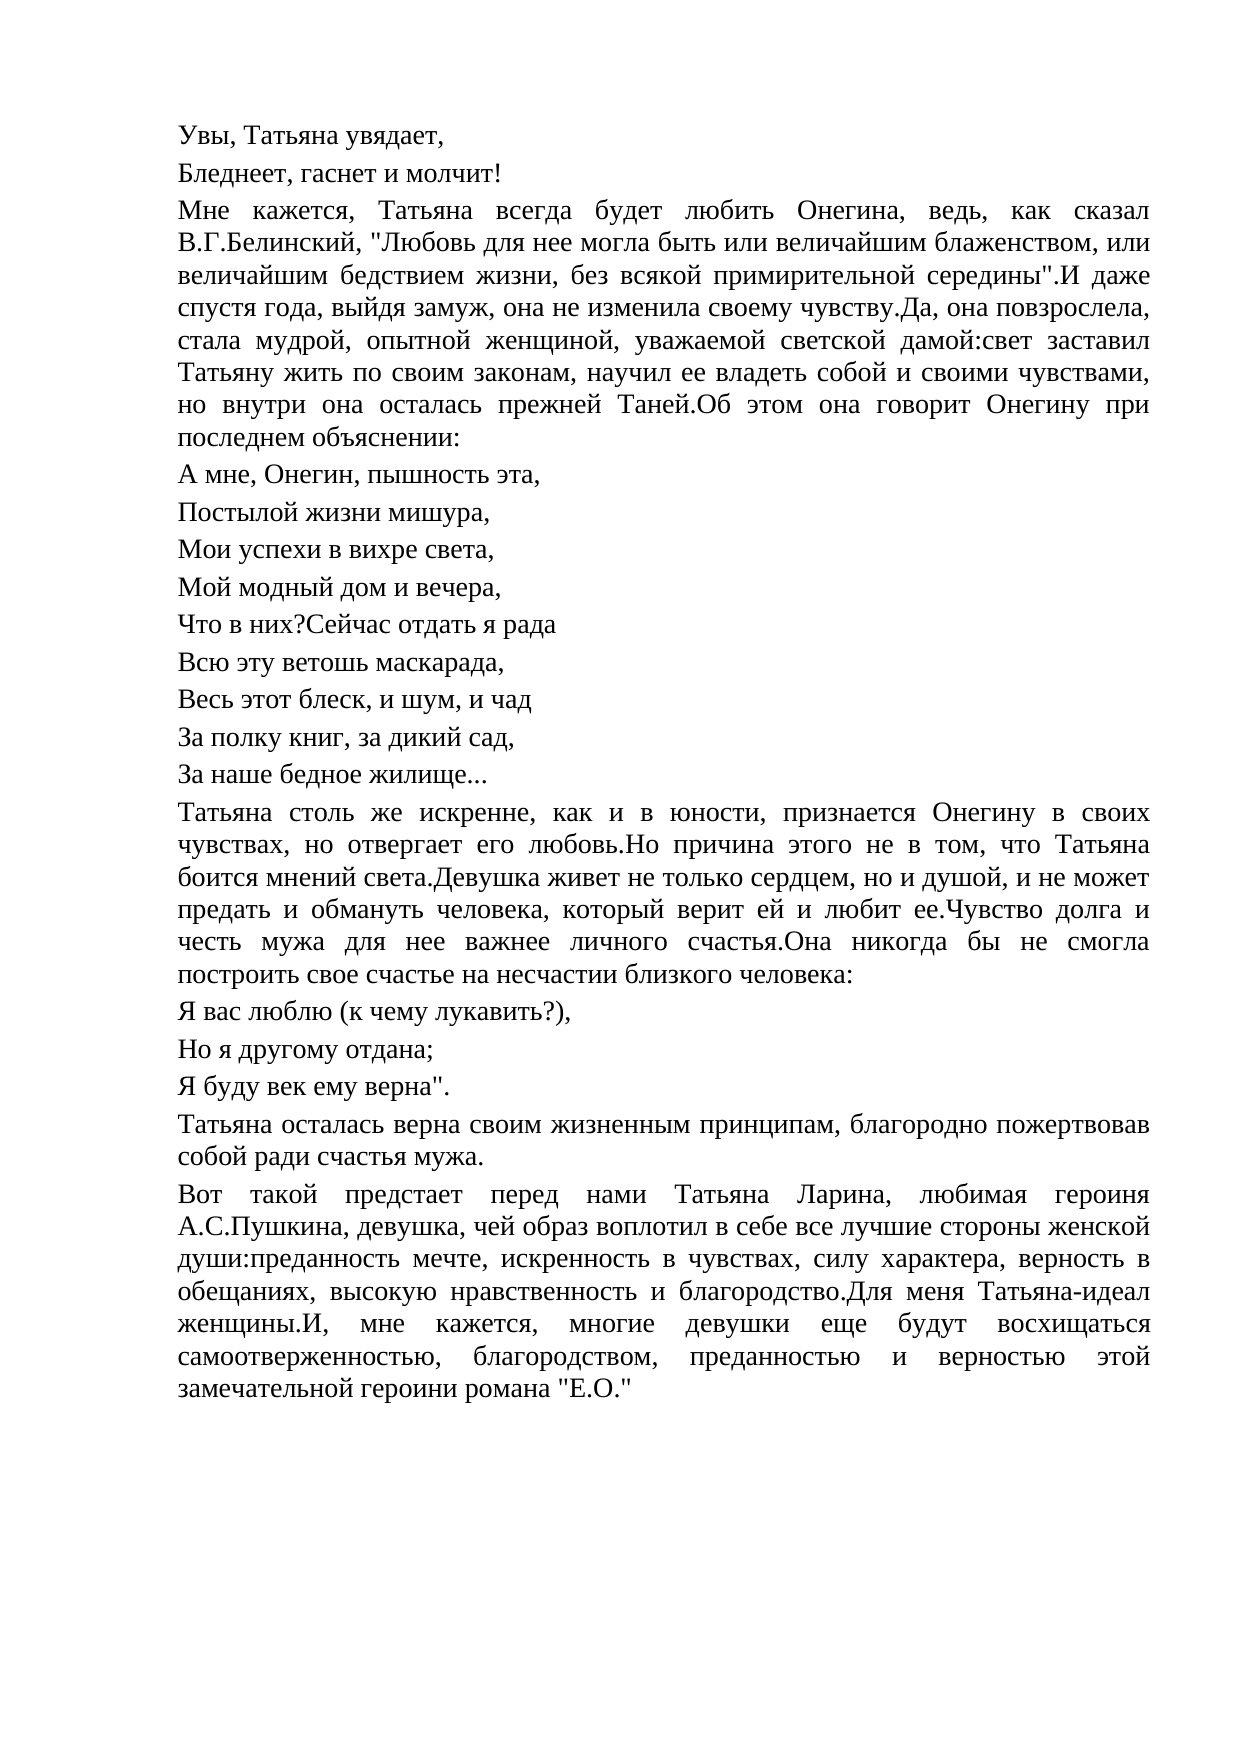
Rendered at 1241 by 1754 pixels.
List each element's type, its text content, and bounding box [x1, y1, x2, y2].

text Но я другому отдана; [177, 1032, 1152, 1064]
text За полку книг, за дикий сад, [177, 720, 1152, 752]
text Татьяна столь же искренне, как и в юности, признается Онегину в своих чувствах, но отвергает его любовь.Но причина этого не в том, что Татьяна боится мнений света.Девушка живет не только сердцем, но и душой, и не может предать и обмануть человека, который верит ей и любит ее.Чувство долга и честь мужа для нее важнее личного счастья.Она никогда бы не смогла построить свое счастье на несчастии близкого человека: [177, 795, 1152, 989]
text Что в них?Сейчас отдать я рада [177, 607, 1152, 640]
text Вот такой предстает перед нами Татьяна Ларина, любимая героиня А.С.Пушкина, девушка, чей образ воплотил в себе все лучшие стороны женской души:преданность мечте, искренность в чувствах, силу характера, верность в обещаниях, высокую нравственность и благородство.Для меня Татьяна-идеал женщины.И, мне кажется, многие девушки еще будут восхищаться самоотверженностью, благородством, преданностью и верностью этой замечательной героини романа "Е.О." [177, 1177, 1152, 1403]
text Татьяна осталась верна своим жизненным принципам, благородно пожертвовав собой ради счастья мужа. [177, 1107, 1152, 1172]
text Мой модный дом и вечера, [177, 570, 1152, 602]
text Весь этот блеск, и шум, и чад [177, 682, 1152, 715]
text Мои успехи в вихре света, [177, 532, 1152, 565]
text Мне кажется, Татьяна всегда будет любить Онегина, ведь, как сказал В.Г.Белинский, "Любовь для нее могла быть или величайшим блаженством, или величайшим бедствием жизни, без всякой примирительной середины".И даже спустя года, выйдя замуж, она не изменила своему чувству.Да, она повзрослела, стала мудрой, опытной женщиной, уважаемой светской дамой:свет заставил Татьяну жить по своим законам, научил ее владеть собой и своими чувствами, но внутри она осталась прежней Таней.Об этом она говорит Онегину при последнем объяснении: [177, 193, 1152, 452]
text А мне, Онегин, пышность эта, [177, 457, 1152, 490]
text Я буду век ему верна". [177, 1069, 1152, 1102]
text Я вас люблю (к чему лукавить?), [177, 994, 1152, 1027]
text Увы, Татьяна увядает, [177, 118, 1152, 151]
text Бледнеет, гаснет и молчит! [177, 156, 1152, 188]
text Всю эту ветошь маскарада, [177, 645, 1152, 677]
text Постылой жизни мишура, [177, 495, 1152, 527]
text За наше бедное жилище... [177, 757, 1152, 790]
